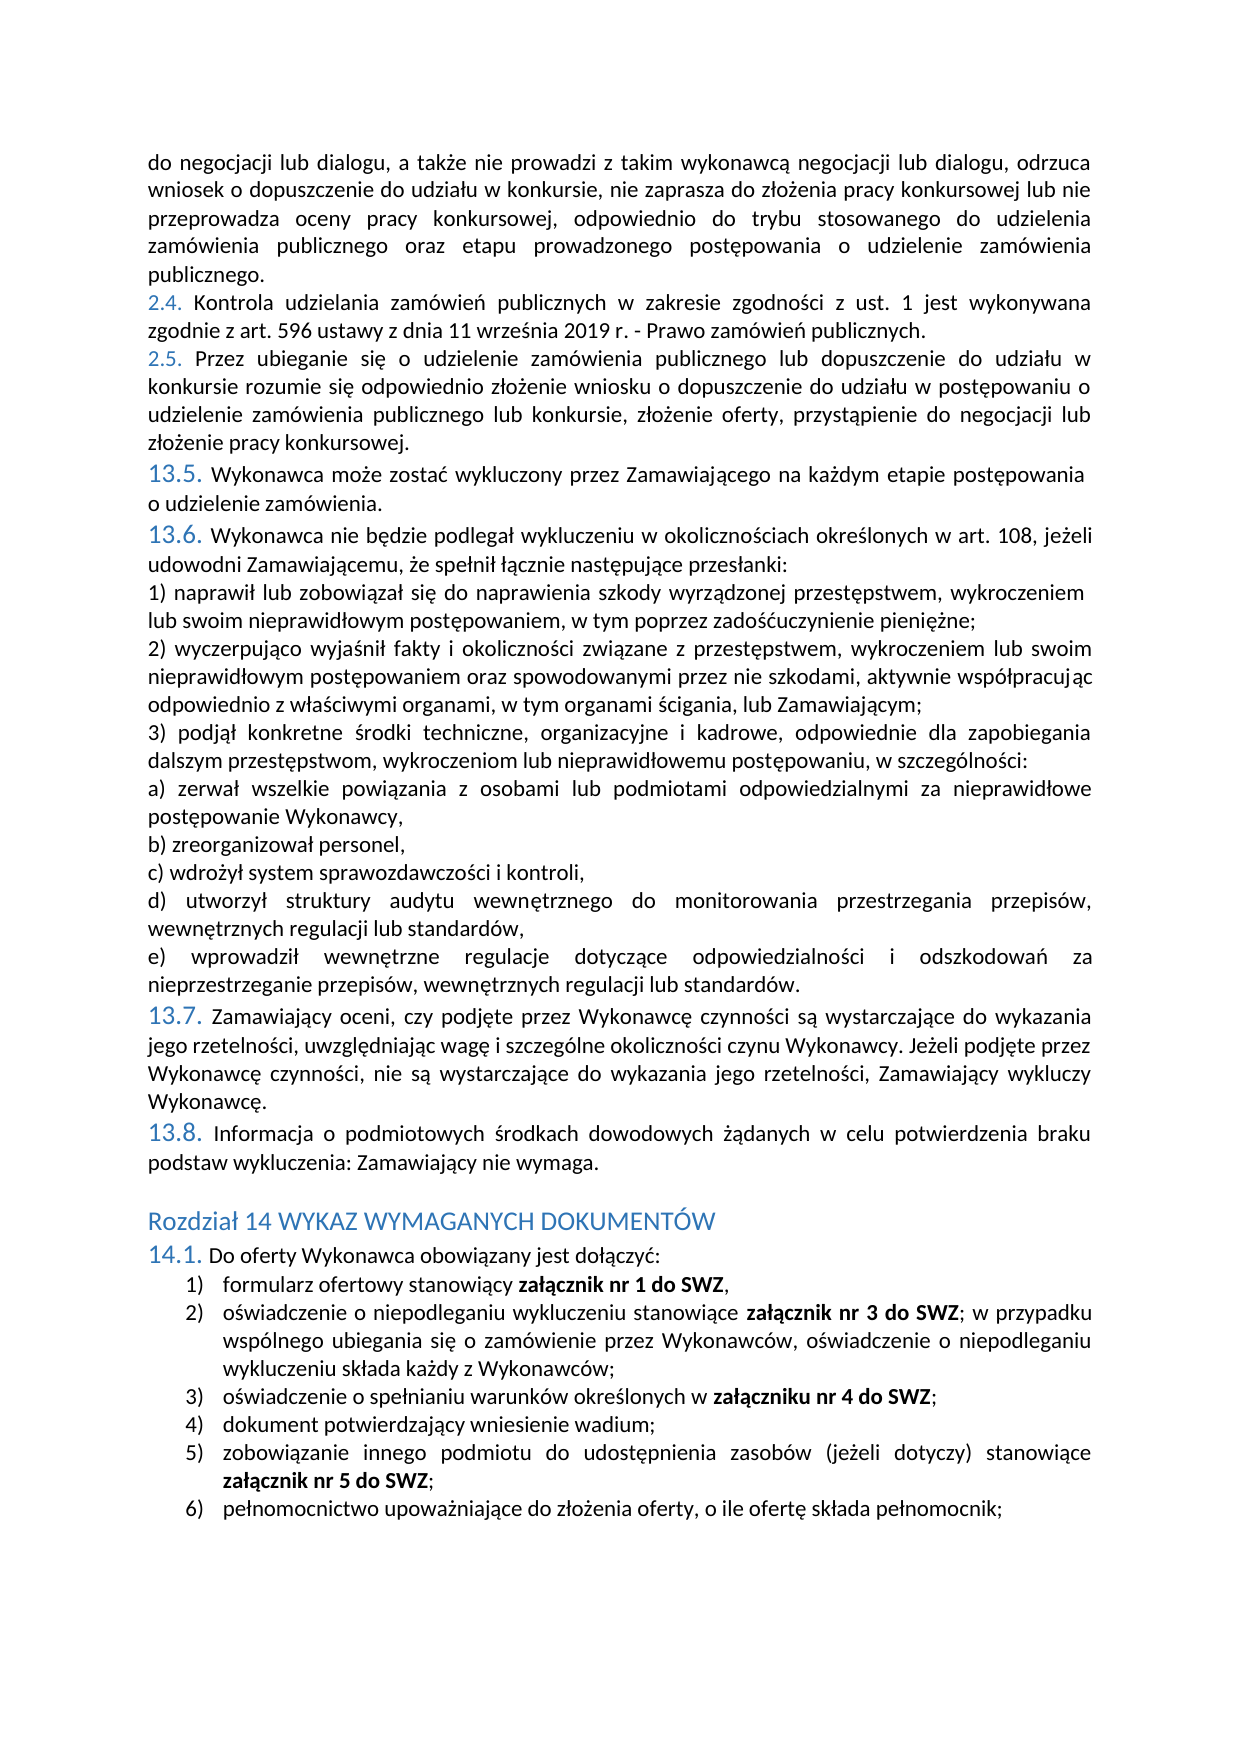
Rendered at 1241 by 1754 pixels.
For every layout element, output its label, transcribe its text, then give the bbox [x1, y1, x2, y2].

text 14.1. Do oferty Wykonawca obowiązany jest dołączyć: [148, 1237, 1093, 1270]
list formularz ofertowy stanowiący załącznik nr 1 do SWZ, [185, 1270, 1093, 1298]
text 2.4. Kontrola udzielania zamówień publicznych w zakresie zgodności z ust. 1 jest wykonywana zgodnie z art. 596 ustawy z dnia 11 września 2019 r. - Prawo zamówień publicznych. [148, 288, 1093, 344]
text a) zerwał wszelkie powiązania z osobami lub podmiotami odpowiedzialnymi za nieprawidłowe postępowanie Wykonawcy, [148, 774, 1093, 830]
text c) wdrożył system sprawozdawczości i kontroli, [148, 858, 1093, 886]
text b) zreorganizował personel, [148, 830, 1093, 858]
text 13.8. Informacja o podmiotowych środkach dowodowych żądanych w celu potwierdzenia braku podstaw wykluczenia: Zamawiający nie wymaga. [148, 1115, 1093, 1176]
list zobowiązanie innego podmiotu do udostępnienia zasobów (jeżeli dotyczy) stanowiące załącznik nr 5 do SWZ; [185, 1438, 1093, 1494]
subtitle Rozdział 14 WYKAZ WYMAGANYCH DOKUMENTÓW [148, 1204, 1093, 1237]
list oświadczenie o niepodleganiu wykluczeniu stanowiące załącznik nr 3 do SWZ; w przypadku wspólnego ubiegania się o zamówienie przez Wykonawców, oświadczenie o niepodleganiu wykluczeniu składa każdy z Wykonawców; [185, 1298, 1093, 1382]
text 1) naprawił lub zobowiązał się do naprawienia szkody wyrządzonej przestępstwem, wykroczeniem lub swoim nieprawidłowym postępowaniem, w tym poprzez zadośćuczynienie pieniężne; [148, 578, 1093, 634]
text 2) wyczerpująco wyjaśnił fakty i okoliczności związane z przestępstwem, wykroczeniem lub swoim nieprawidłowym postępowaniem oraz spowodowanymi przez nie szkodami, aktywnie współpracując odpowiednio z właściwymi organami, w tym organami ścigania, lub Zamawiającym; [148, 634, 1093, 718]
text 3) podjął konkretne środki techniczne, organizacyjne i kadrowe, odpowiednie dla zapobiegania dalszym przestępstwom, wykroczeniom lub nieprawidłowemu postępowaniu, w szczególności: [148, 718, 1093, 774]
text 2.5. Przez ubieganie się o udzielenie zamówienia publicznego lub dopuszczenie do udziału w konkursie rozumie się odpowiednio złożenie wniosku o dopuszczenie do udziału w postępowaniu o udzielenie zamówienia publicznego lub konkursie, złożenie oferty, przystąpienie do negocjacji lub złożenie pracy konkursowej. [148, 344, 1093, 456]
text e) wprowadził wewnętrzne regulacje dotyczące odpowiedzialności i odszkodowań za nieprzestrzeganie przepisów, wewnętrznych regulacji lub standardów. [148, 942, 1093, 998]
text d) utworzył struktury audytu wewnętrznego do monitorowania przestrzegania przepisów, wewnętrznych regulacji lub standardów, [148, 886, 1093, 942]
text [148, 148, 1093, 288]
list dokument potwierdzający wniesienie wadium; [185, 1411, 1093, 1438]
text 13.7. Zamawiający oceni, czy podjęte przez Wykonawcę czynności są wystarczające do wykazania jego rzetelności, uwzględniając wagę i szczególne okoliczności czynu Wykonawcy. Jeżeli podjęte przez Wykonawcę czynności, nie są wystarczające do wykazania jego rzetelności, Zamawiający wykluczy Wykonawcę. [148, 998, 1093, 1115]
text 13.6. Wykonawca nie będzie podlegał wykluczeniu w okolicznościach określonych w art. 108, jeżeli udowodni Zamawiającemu, że spełnił łącznie następujące przesłanki: [148, 517, 1093, 578]
list oświadczenie o spełnianiu warunków określonych w załączniku nr 4 do SWZ; [185, 1382, 1093, 1411]
text 13.5. Wykonawca może zostać wykluczony przez Zamawiającego na każdym etapie postępowania o udzielenie zamówienia. [148, 456, 1093, 517]
list pełnomocnictwo upoważniające do złożenia oferty, o ile ofertę składa pełnomocnik; [185, 1494, 1093, 1523]
